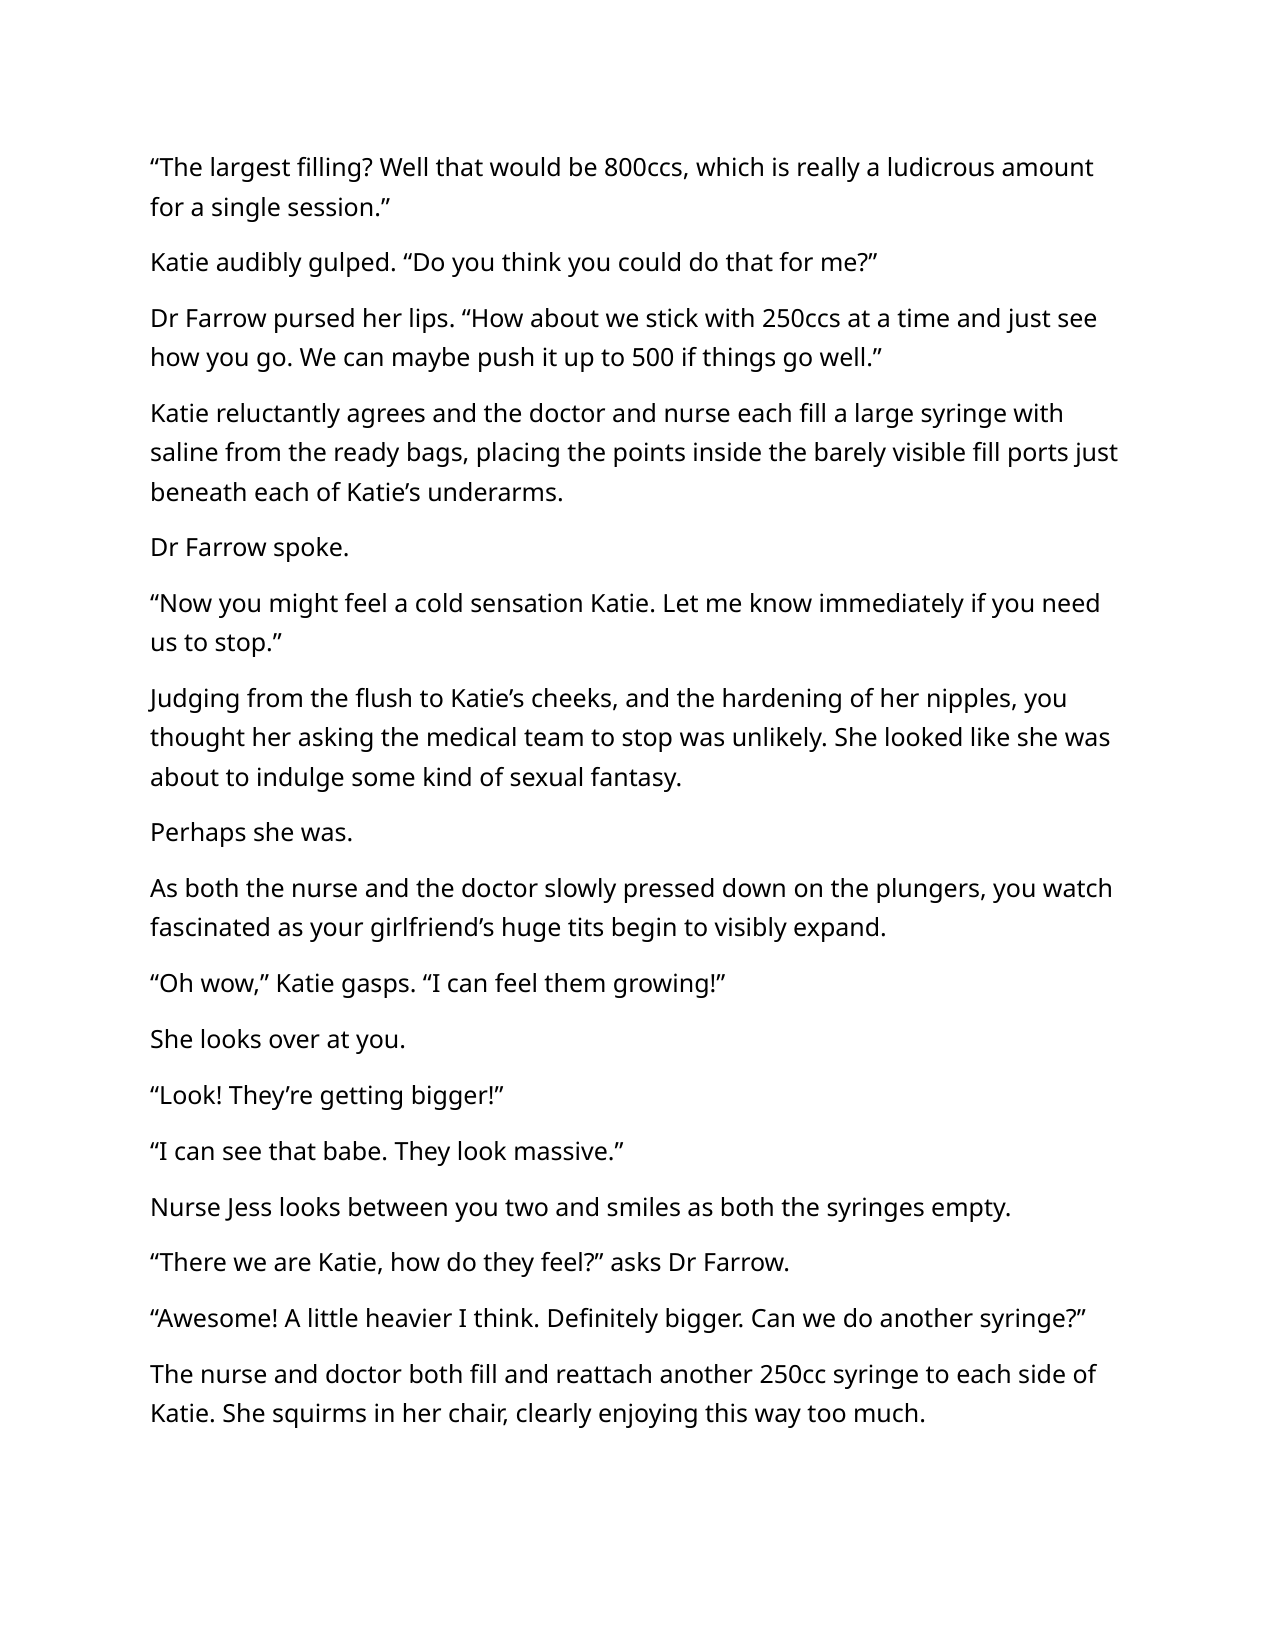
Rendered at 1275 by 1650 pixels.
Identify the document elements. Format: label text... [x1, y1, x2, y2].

text As both the nurse and the doctor slowly pressed down on the plungers, you watch fascinated as your girlfriend’s huge tits begin to visibly expand. [150, 871, 1125, 944]
text “I can see that babe. They look massive.” [150, 1133, 1125, 1167]
text Dr Farrow pursed her lips. “How about we stick with 250ccs at a time and just see how you go. We can maybe push it up to 500 if things go well.” [150, 301, 1125, 374]
text “Look! They’re getting bigger!” [150, 1077, 1125, 1112]
text “There we are Katie, how do they feel?” asks Dr Farrow. [150, 1245, 1125, 1279]
text Nurse Jess looks between you two and smiles as both the syringes empty. [150, 1189, 1125, 1223]
text She looks over at you. [150, 1022, 1125, 1056]
text Judging from the flush to Katie’s cheeks, and the hardening of her nipples, you thought her asking the medical team to stop was unlikely. She looked like she was about to indulge some kind of sexual fantasy. [150, 681, 1125, 793]
text The nurse and doctor both fill and reattach another 250cc syringe to each side of Katie. She squirms in her chair, clearly enjoying this way too much. [150, 1357, 1125, 1430]
text Dr Farrow spoke. [150, 530, 1125, 564]
text “Now you might feel a cold sensation Katie. Let me know immediately if you need us to stop.” [150, 586, 1125, 659]
text “The largest filling? Well that would be 800ccs, which is really a ludicrous amount for a single session.” [150, 150, 1125, 223]
text “Oh wow,” Katie gasps. “I can feel them growing!” [150, 966, 1125, 1000]
text Katie reluctantly agrees and the doctor and nurse each fill a large syringe with saline from the ready bags, placing the points inside the barely visible fill ports just beneath each of Katie’s underarms. [150, 396, 1125, 508]
text Perhaps she was. [150, 815, 1125, 849]
text “Awesome! A little heavier I think. Definitely bigger. Can we do another syringe?” [150, 1301, 1125, 1335]
text Katie audibly gulped. “Do you think you could do that for me?” [150, 245, 1125, 279]
